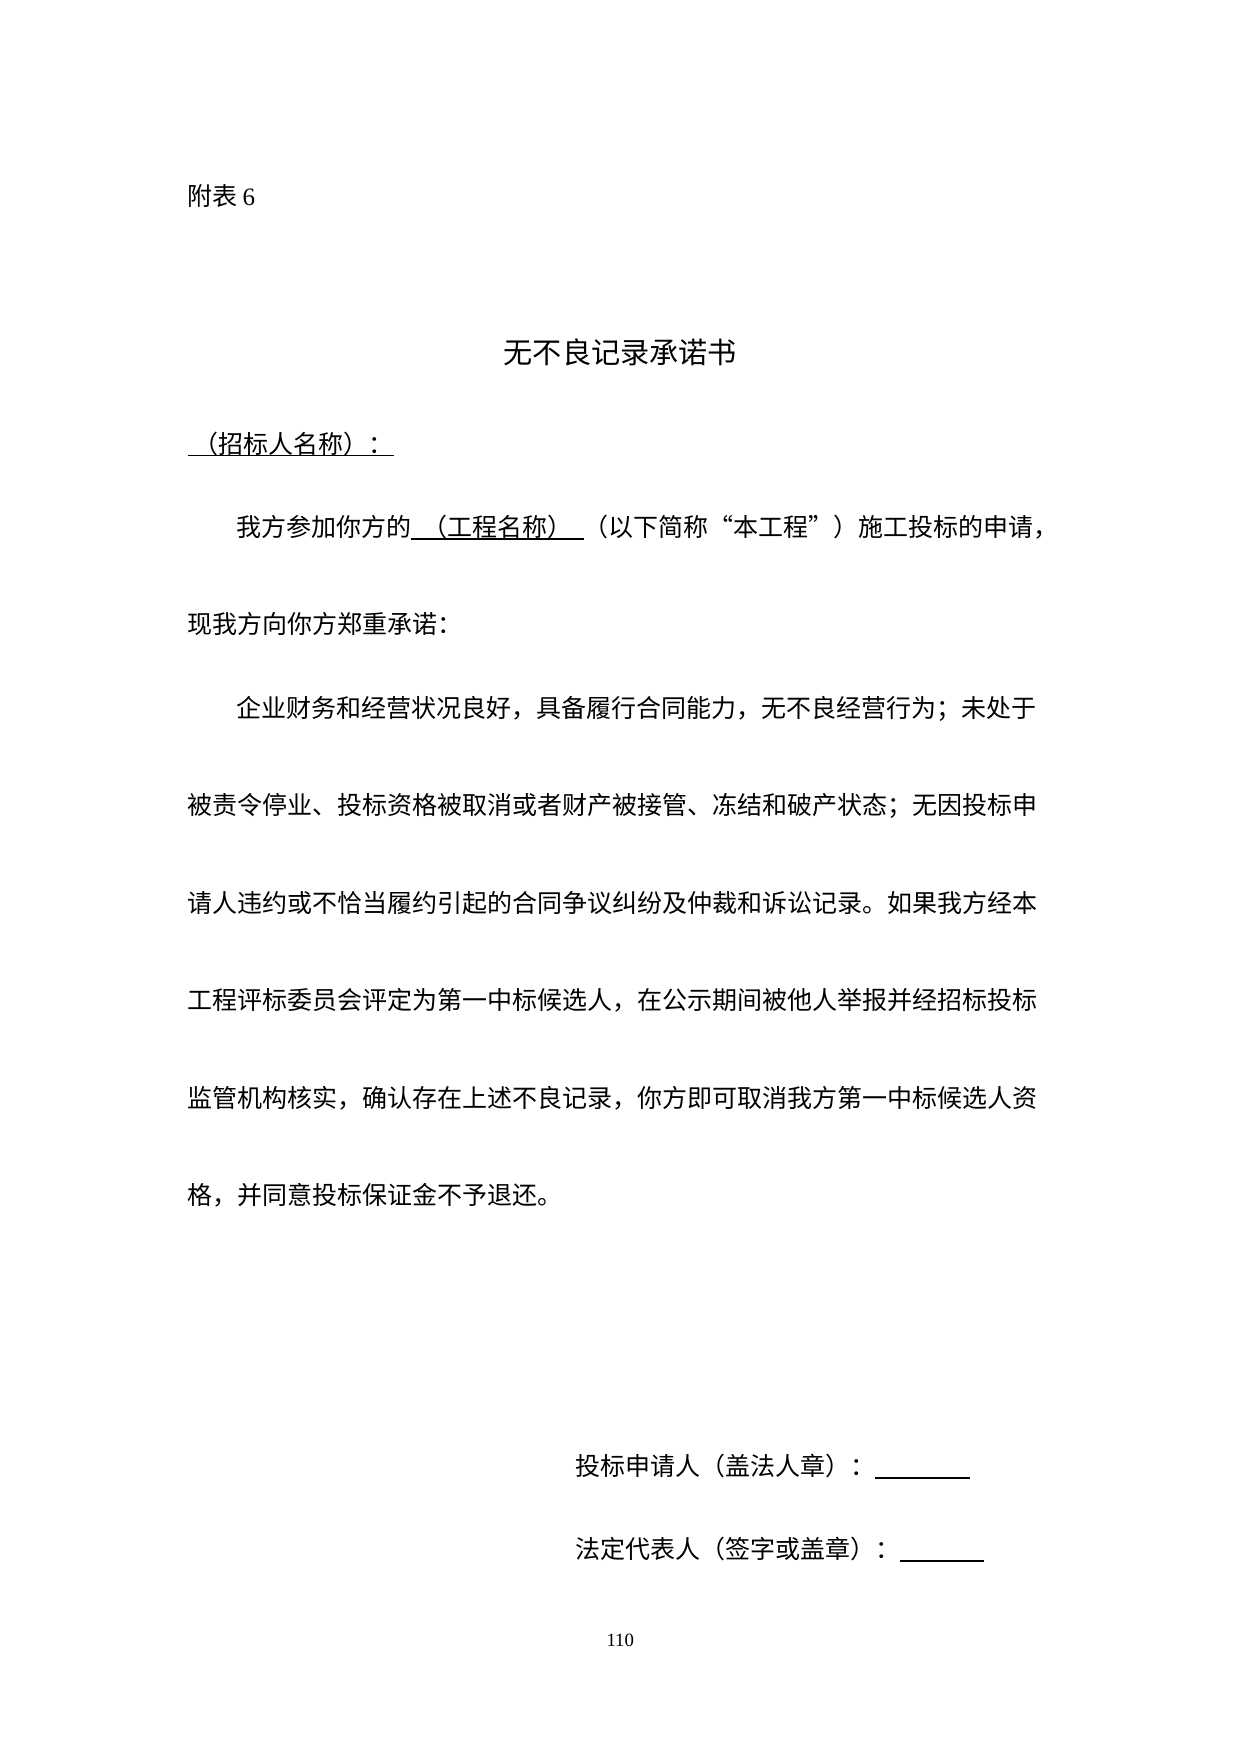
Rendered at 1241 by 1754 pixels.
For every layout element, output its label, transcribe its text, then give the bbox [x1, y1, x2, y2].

text 我方参加你方的 （工程名称） （以下简称“本工程”）施工投标的申请，现我方向你方郑重承诺： [187, 493, 1053, 656]
text 投标申请人（盖法人章）： [187, 1432, 1106, 1497]
text 企业财务和经营状况良好，具备履行合同能力，无不良经营行为；未处于被责令停业、投标资格被取消或者财产被接管、冻结和破产状态；无因投标申请人违约或不恰当履约引起的合同争议纠纷及仲裁和诉讼记录。如果我方经本工程评标委员会评定为第一中标候选人，在公示期间被他人举报并经招标投标监管机构核实，确认存在上述不良记录，你方即可取消我方第一中标候选人资格，并同意投标保证金不予退还。 [187, 674, 1053, 1226]
text 附表6 [187, 162, 1053, 227]
text （招标人名称）： [187, 410, 1053, 475]
text 法定代表人（签字或盖章）： [187, 1515, 1106, 1580]
subtitle 无不良记录承诺书 [187, 319, 1053, 384]
